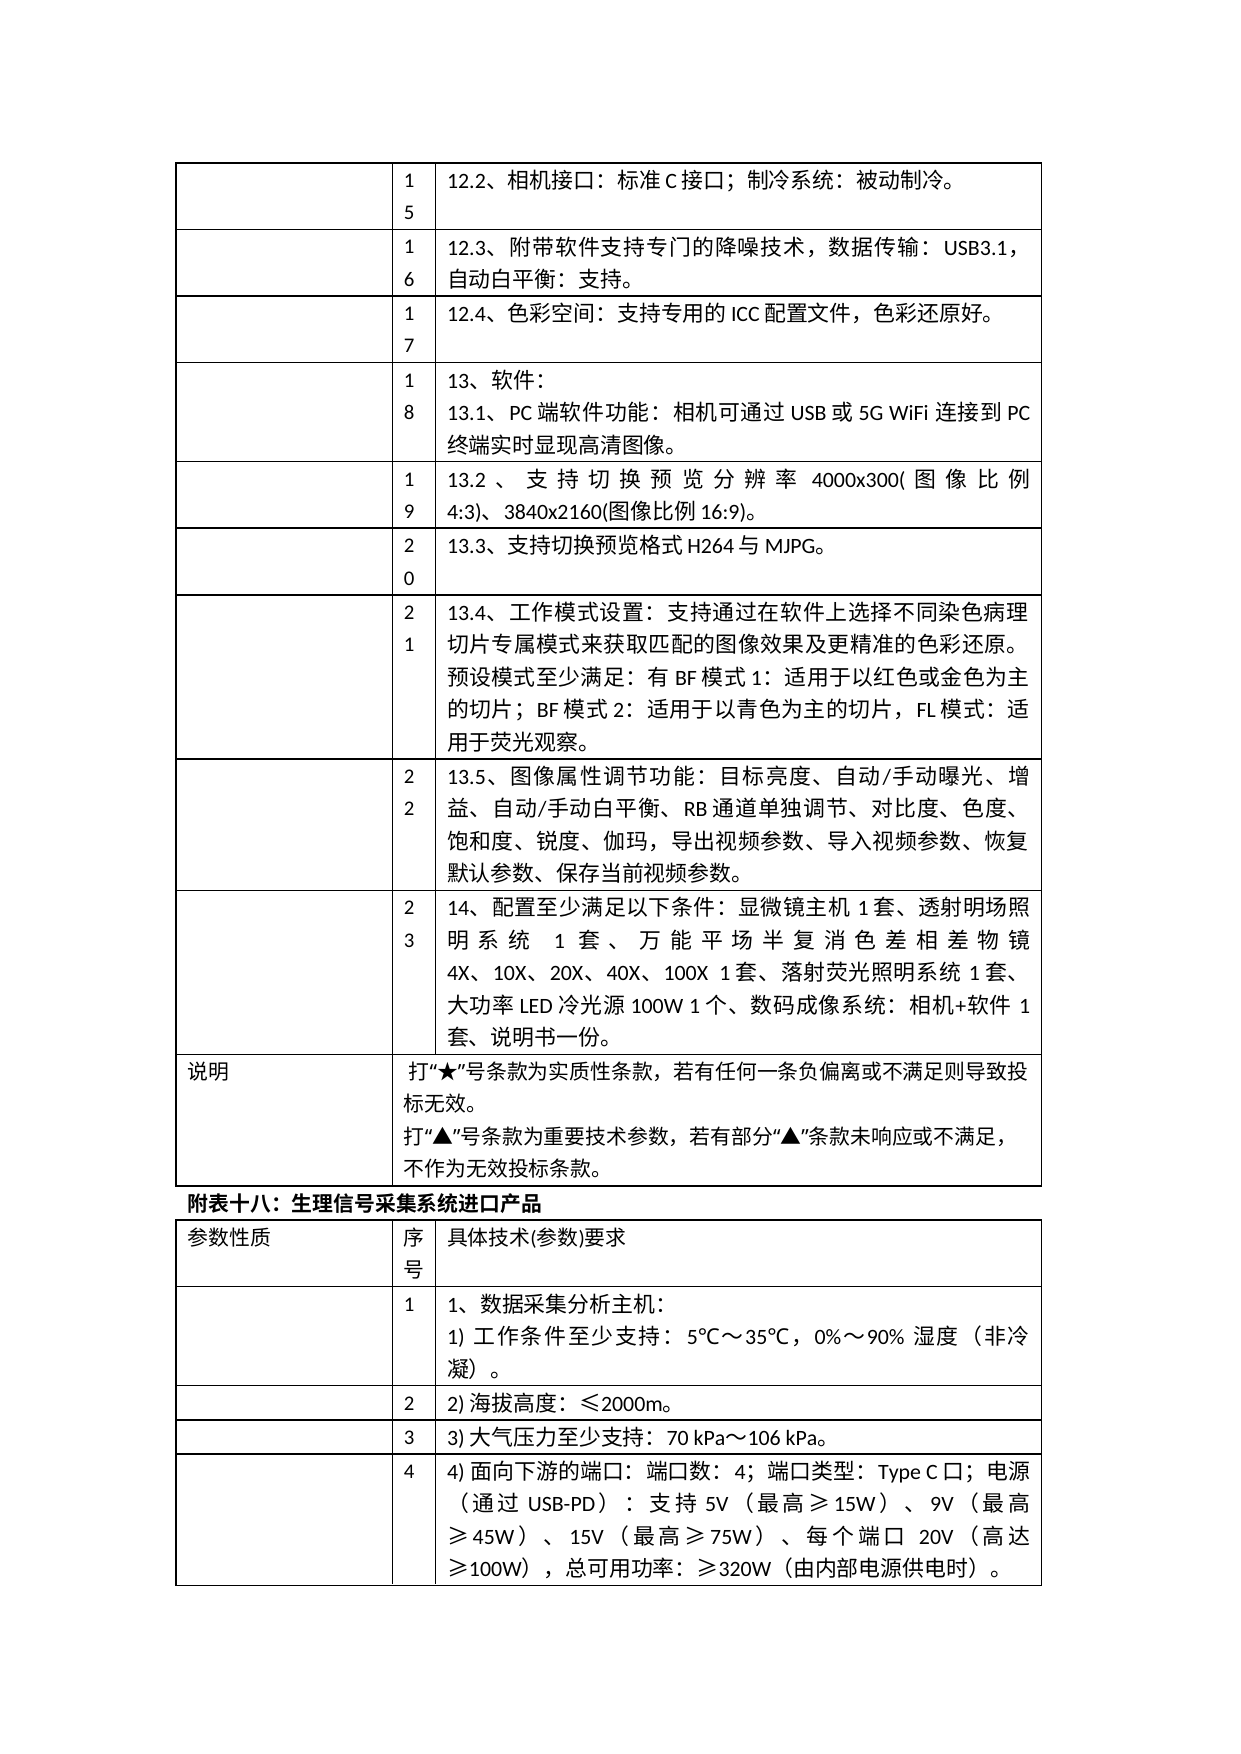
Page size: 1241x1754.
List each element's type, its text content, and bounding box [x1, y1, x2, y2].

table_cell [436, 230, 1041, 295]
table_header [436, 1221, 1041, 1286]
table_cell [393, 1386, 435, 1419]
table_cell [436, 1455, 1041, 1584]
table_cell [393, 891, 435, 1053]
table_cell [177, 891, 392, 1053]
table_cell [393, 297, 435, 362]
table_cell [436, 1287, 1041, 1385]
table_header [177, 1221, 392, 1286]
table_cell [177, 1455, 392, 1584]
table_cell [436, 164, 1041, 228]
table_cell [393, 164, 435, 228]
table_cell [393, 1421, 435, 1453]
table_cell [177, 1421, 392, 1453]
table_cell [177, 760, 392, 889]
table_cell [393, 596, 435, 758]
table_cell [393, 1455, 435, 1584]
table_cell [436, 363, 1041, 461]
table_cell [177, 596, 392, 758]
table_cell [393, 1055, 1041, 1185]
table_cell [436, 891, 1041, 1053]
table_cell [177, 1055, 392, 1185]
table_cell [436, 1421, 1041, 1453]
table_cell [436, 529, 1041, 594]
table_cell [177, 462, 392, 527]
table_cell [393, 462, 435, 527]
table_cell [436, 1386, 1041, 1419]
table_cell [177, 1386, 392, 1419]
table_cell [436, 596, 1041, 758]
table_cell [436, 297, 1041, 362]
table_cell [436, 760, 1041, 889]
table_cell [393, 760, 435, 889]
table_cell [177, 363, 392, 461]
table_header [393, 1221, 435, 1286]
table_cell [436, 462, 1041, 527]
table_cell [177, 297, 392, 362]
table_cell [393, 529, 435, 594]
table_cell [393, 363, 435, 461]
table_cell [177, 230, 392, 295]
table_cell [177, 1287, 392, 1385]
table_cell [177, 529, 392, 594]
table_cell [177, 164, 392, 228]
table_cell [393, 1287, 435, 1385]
text 附表十八：生理信号采集系统进口产品 [187, 1187, 1053, 1219]
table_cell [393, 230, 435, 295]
